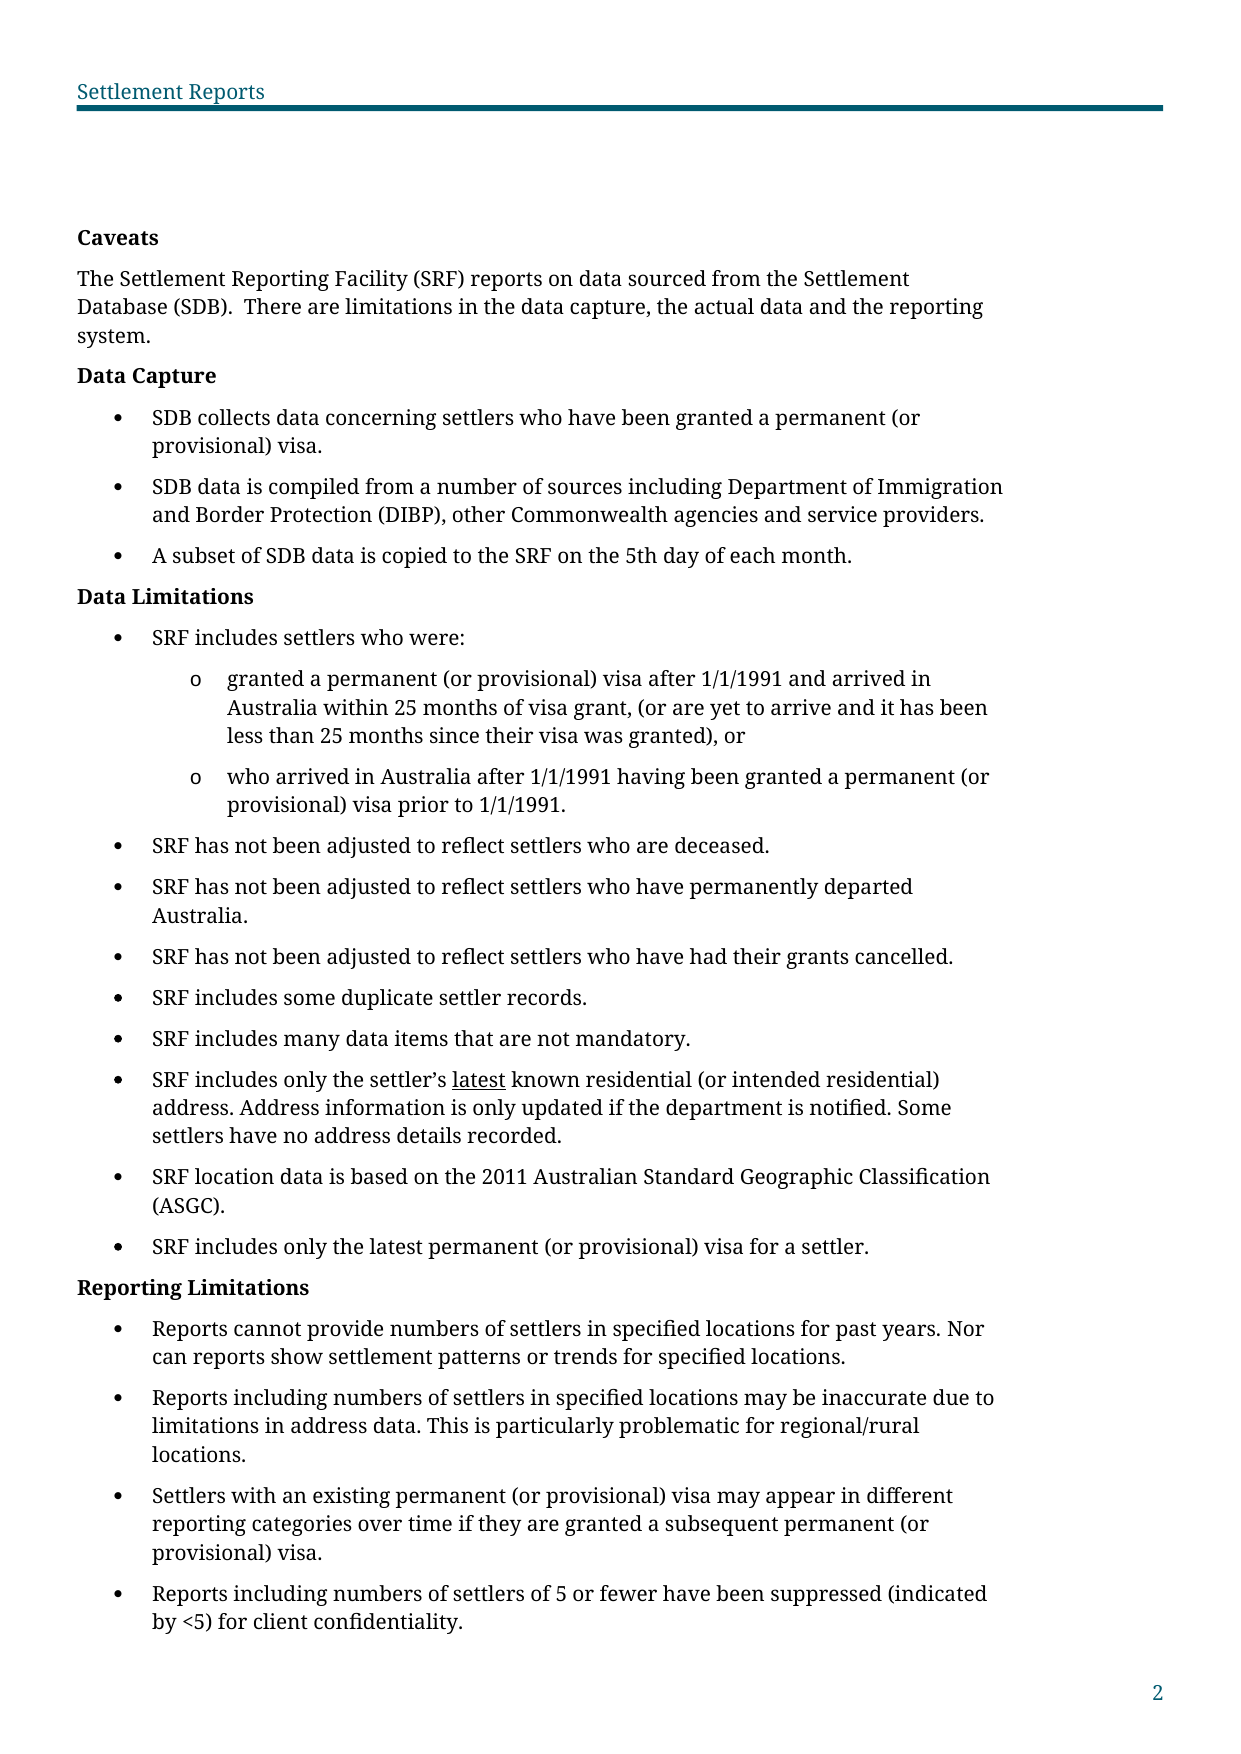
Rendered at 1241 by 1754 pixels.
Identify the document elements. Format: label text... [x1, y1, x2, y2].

list SDB collects data concerning settlers who have been granted a permanent (or provisional) visa. [114, 403, 1004, 459]
list SRF has not been adjusted to reflect settlers who have had their grants cancelled. [114, 942, 1004, 970]
text Data Limitations [77, 582, 1004, 611]
list SDB data is compiled from a number of sources including Department of Immigration and Border Protection (DIBP), other Commonwealth agencies and service providers. [114, 472, 1004, 529]
list Reports including numbers of settlers in specified locations may be inaccurate due to limitations in address data. This is particularly problematic for regional/rural locations. [114, 1383, 1004, 1468]
list SRF includes some duplicate settler records. [114, 983, 1004, 1011]
text The Settlement Reporting Facility (SRF) reports on data sourced from the Settlement Database (SDB). There are limitations in the data capture, the actual data and the reporting system. [77, 264, 1004, 349]
text Caveats [77, 223, 1004, 251]
list A subset of SDB data is copied to the SRF on the 5th day of each month. [114, 541, 1004, 570]
text Reporting Limitations [77, 1273, 1004, 1301]
list SRF location data is based on the 2011 Australian Standard Geographic Classification (ASGC). [114, 1162, 1004, 1219]
text Data Capture [77, 362, 1004, 390]
list who arrived in Australia after 1/1/1991 having been granted a permanent (or provisional) visa prior to 1/1/1991. [189, 762, 1004, 819]
list SRF includes only the settler’s latest known residential (or intended residential) address. Address information is only updated if the department is notified. Some settlers have no address details recorded. [114, 1065, 1004, 1150]
list SRF includes only the latest permanent (or provisional) visa for a settler. [114, 1232, 1004, 1260]
list Settlers with an existing permanent (or provisional) visa may appear in different reporting categories over time if they are granted a subsequent permanent (or provisional) visa. [114, 1481, 1004, 1566]
list SRF includes many data items that are not mandatory. [114, 1024, 1004, 1052]
list granted a permanent (or provisional) visa after 1/1/1991 and arrived in Australia within 25 months of visa grant, (or are yet to arrive and it has been less than 25 months since their visa was granted), or [189, 664, 1004, 749]
list SRF has not been adjusted to reflect settlers who have permanently departed Australia. [114, 872, 1004, 929]
list SRF includes settlers who were: [114, 623, 1004, 652]
list Reports cannot provide numbers of settlers in specified locations for past years. Nor can reports show settlement patterns or trends for specified locations. [114, 1314, 1004, 1371]
list Reports including numbers of settlers of 5 or fewer have been suppressed (indicated by <5) for client confidentiality. [114, 1579, 1004, 1636]
list SRF has not been adjusted to reflect settlers who are deceased. [114, 832, 1004, 860]
